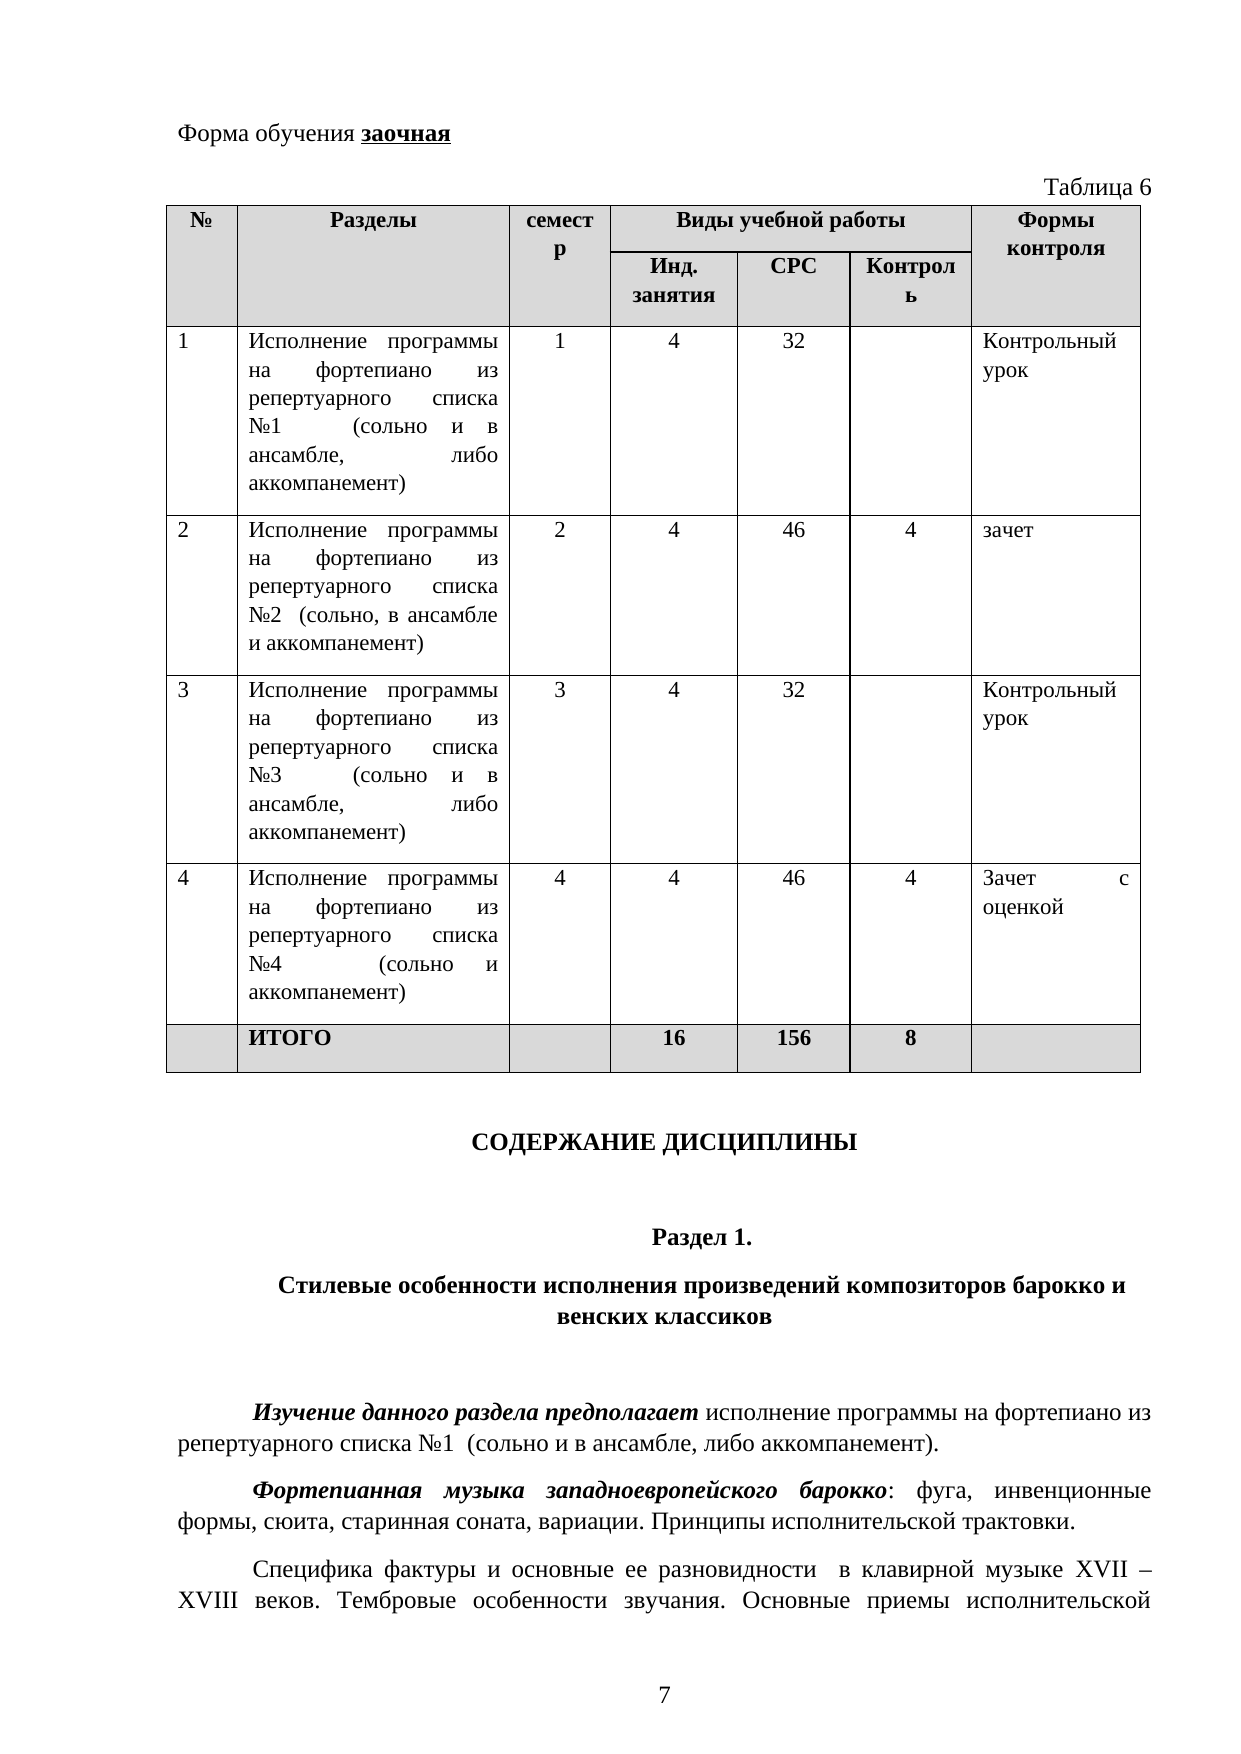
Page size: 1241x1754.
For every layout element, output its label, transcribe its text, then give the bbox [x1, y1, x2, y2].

table_cell 32 [738, 327, 849, 515]
table_cell 2 [167, 516, 237, 675]
text Таблица 6 [177, 172, 1152, 201]
table_cell Исполнение программы на фортепиано из репертуарного списка №3 (сольно и в ансамбле, либо аккомпанемент) [238, 676, 509, 863]
table_cell 8 [851, 1025, 971, 1072]
table_header Формы контроля [972, 206, 1140, 326]
table_cell [510, 1025, 610, 1072]
table_cell ИТОГО [238, 1025, 509, 1072]
text Фортепианная музыка западноевропейского барокко: фуга, инвенционные формы, сюита, старинная соната, вариации. Принципы исполнительской трактовки. [177, 1475, 1152, 1535]
table_cell 2 [510, 516, 610, 675]
text Форма обучения заочная [177, 118, 1152, 147]
table_cell 46 [738, 864, 849, 1023]
table_cell 4 [167, 864, 237, 1023]
table_cell 3 [510, 676, 610, 863]
table_cell 3 [167, 676, 237, 863]
table_cell Исполнение программы на фортепиано из репертуарного списка №4 (сольно и аккомпанемент) [238, 864, 509, 1023]
table_cell [167, 1025, 237, 1072]
table_cell 46 [738, 516, 849, 675]
table_cell СРС [738, 253, 849, 326]
table_cell [851, 327, 971, 515]
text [177, 1554, 1152, 1614]
table_cell 1 [167, 327, 237, 515]
table_header Разделы [238, 206, 509, 326]
table_cell 4 [851, 864, 971, 1023]
text Раздел 1. [177, 1222, 1152, 1251]
table_header Виды учебной работы [611, 206, 971, 251]
table_cell 4 [611, 327, 737, 515]
table_cell [851, 676, 971, 863]
table_cell 156 [738, 1025, 849, 1072]
table_cell зачет [972, 516, 1140, 675]
table_cell [972, 1025, 1140, 1072]
table_cell Контроль [851, 253, 971, 326]
table_cell 4 [611, 864, 737, 1023]
text СОДЕРЖАНИЕ ДИСЦИПЛИНЫ [177, 1127, 1152, 1156]
table_cell 4 [611, 676, 737, 863]
table_cell Зачет с оценкой [972, 864, 1140, 1023]
table_cell 4 [851, 516, 971, 675]
table_cell Исполнение программы на фортепиано из репертуарного списка №1 (сольно и в ансамбле, либо аккомпанемент) [238, 327, 509, 515]
table_header семестр [510, 206, 610, 326]
table_cell 32 [738, 676, 849, 863]
table_cell Контрольный урок [972, 676, 1140, 863]
table_header № [167, 206, 237, 326]
table_cell 1 [510, 327, 610, 515]
text Стилевые особенности исполнения произведений композиторов барокко и венских классиков [177, 1270, 1152, 1330]
table_cell Инд. занятия [611, 253, 737, 326]
table_cell 4 [611, 516, 737, 675]
text Изучение данного раздела предполагает исполнение программы на фортепиано из репертуарного списка №1 (сольно и в ансамбле, либо аккомпанемент). [177, 1397, 1152, 1456]
table_cell 4 [510, 864, 610, 1023]
table_cell 16 [611, 1025, 737, 1072]
table_cell Исполнение программы на фортепиано из репертуарного списка №2 (сольно, в ансамбле и аккомпанемент) [238, 516, 509, 675]
table_cell Контрольный урок [972, 327, 1140, 515]
